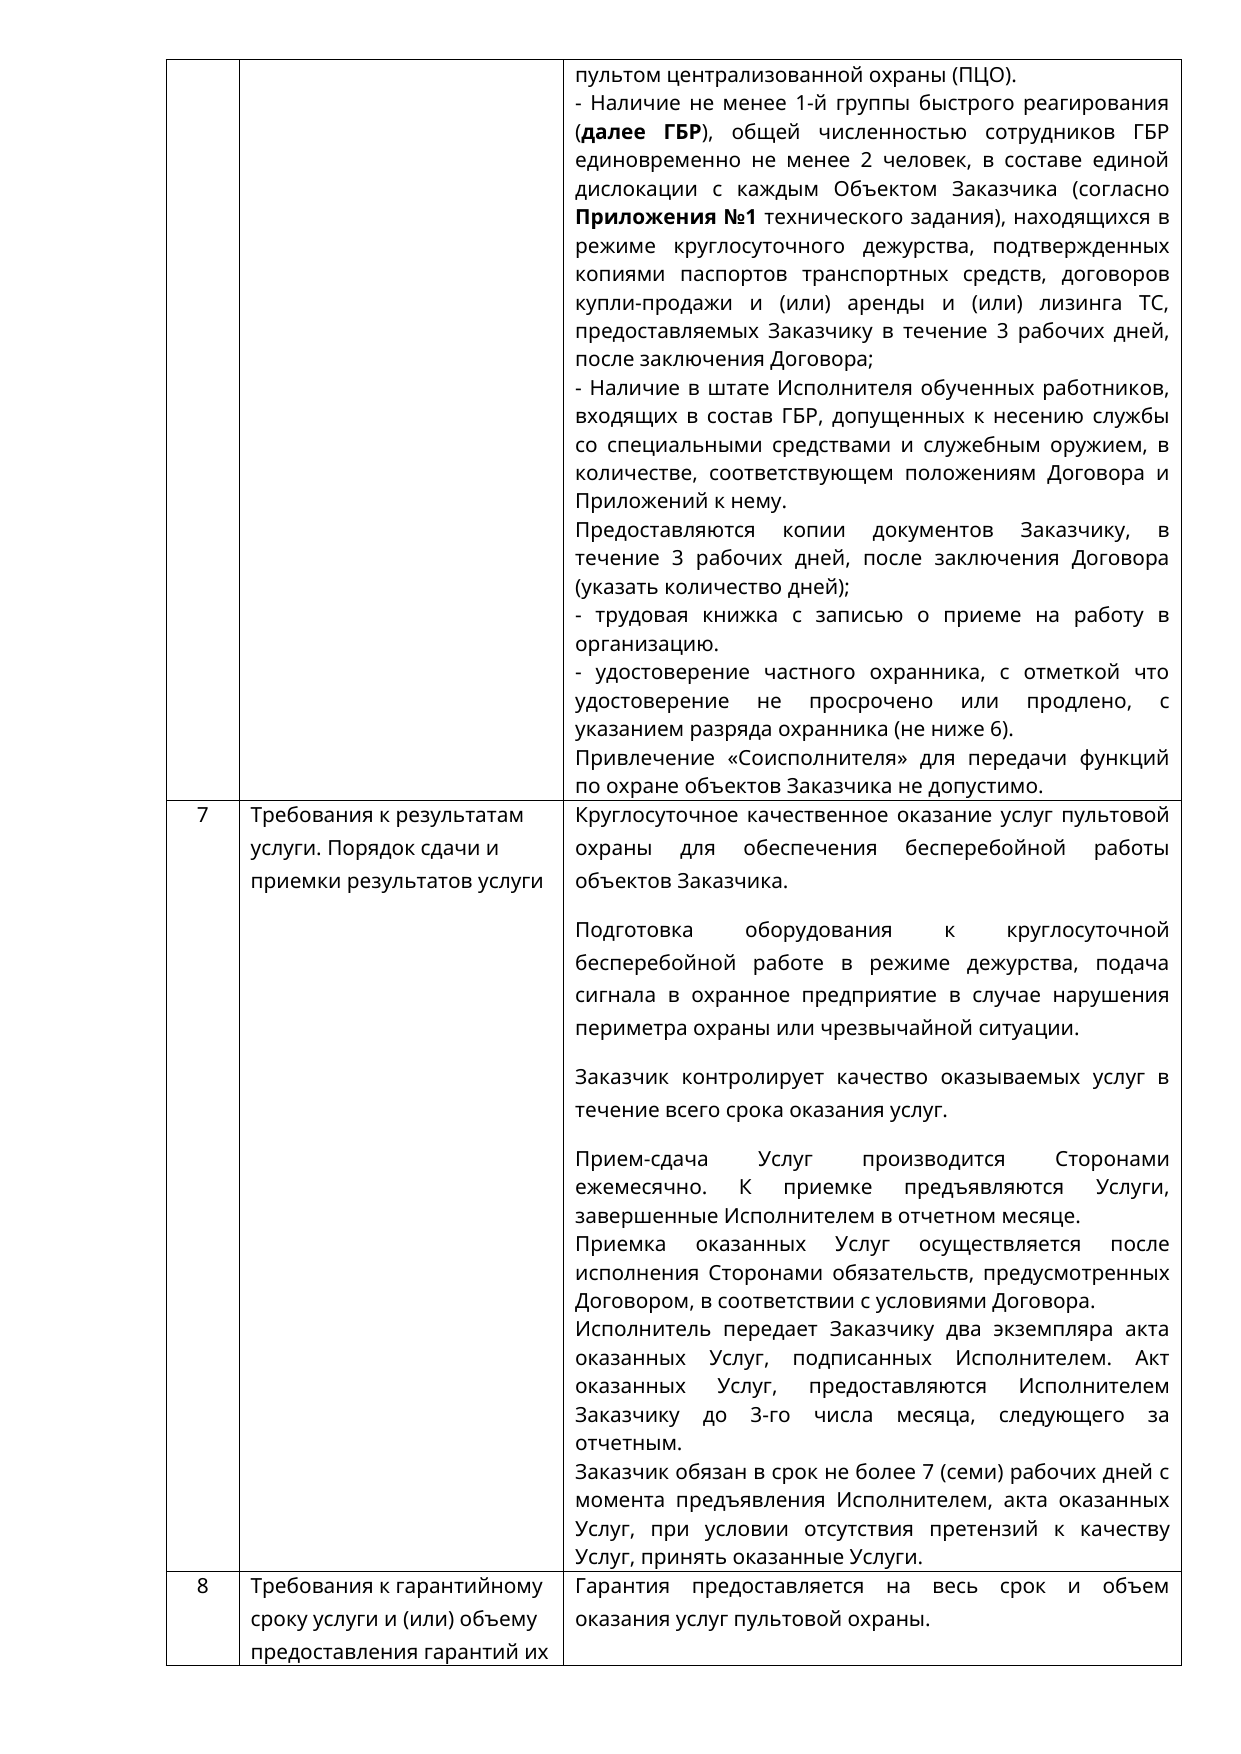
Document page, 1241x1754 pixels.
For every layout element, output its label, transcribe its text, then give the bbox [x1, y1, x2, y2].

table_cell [240, 60, 563, 799]
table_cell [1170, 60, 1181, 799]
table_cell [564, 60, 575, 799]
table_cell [564, 1572, 1181, 1665]
table_cell 7 [167, 801, 239, 1571]
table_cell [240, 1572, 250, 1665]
table_cell 6 [167, 60, 239, 799]
table_cell 8 [167, 1572, 239, 1665]
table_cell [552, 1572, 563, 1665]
table_cell Круглосуточное качественное оказание услуг пультовой охраны для обеспечения бесперебойной работы объектов Заказчика. Подготовка оборудования к круглосуточной бесперебойной работе в режиме дежурства, подача сигнала в охранное предприятие в случае нарушения периметра охраны или чрезвычайной ситуации. Заказчик контролирует качество оказываемых услуг в течение всего срока оказания услуг. Прием-сдача Услуг производится Сторонами ежемесячно. К приемке предъявляются Услуги, завершенные Исполнителем в отчетном месяце. Приемка оказанных Услуг осуществляется после исполнения Сторонами обязательств, предусмотренных Договором, в соответствии с условиями Договора. Исполнитель передает Заказчику два экземпляра акта оказанных Услуг, подписанных Исполнителем. Акт оказанных Услуг, предоставляются Исполнителем Заказчику до 3-го числа месяца, следующего за отчетным. Заказчик обязан в срок не более 7 (семи) рабочих дней с момента предъявления Исполнителем, акта оказанных Услуг, при условии отсутствия претензий к качеству Услуг, принять оказанные Услуги. [564, 801, 1181, 1571]
table_cell Требования к результатам услуги. Порядок сдачи и приемки результатов услуги [240, 801, 563, 1571]
